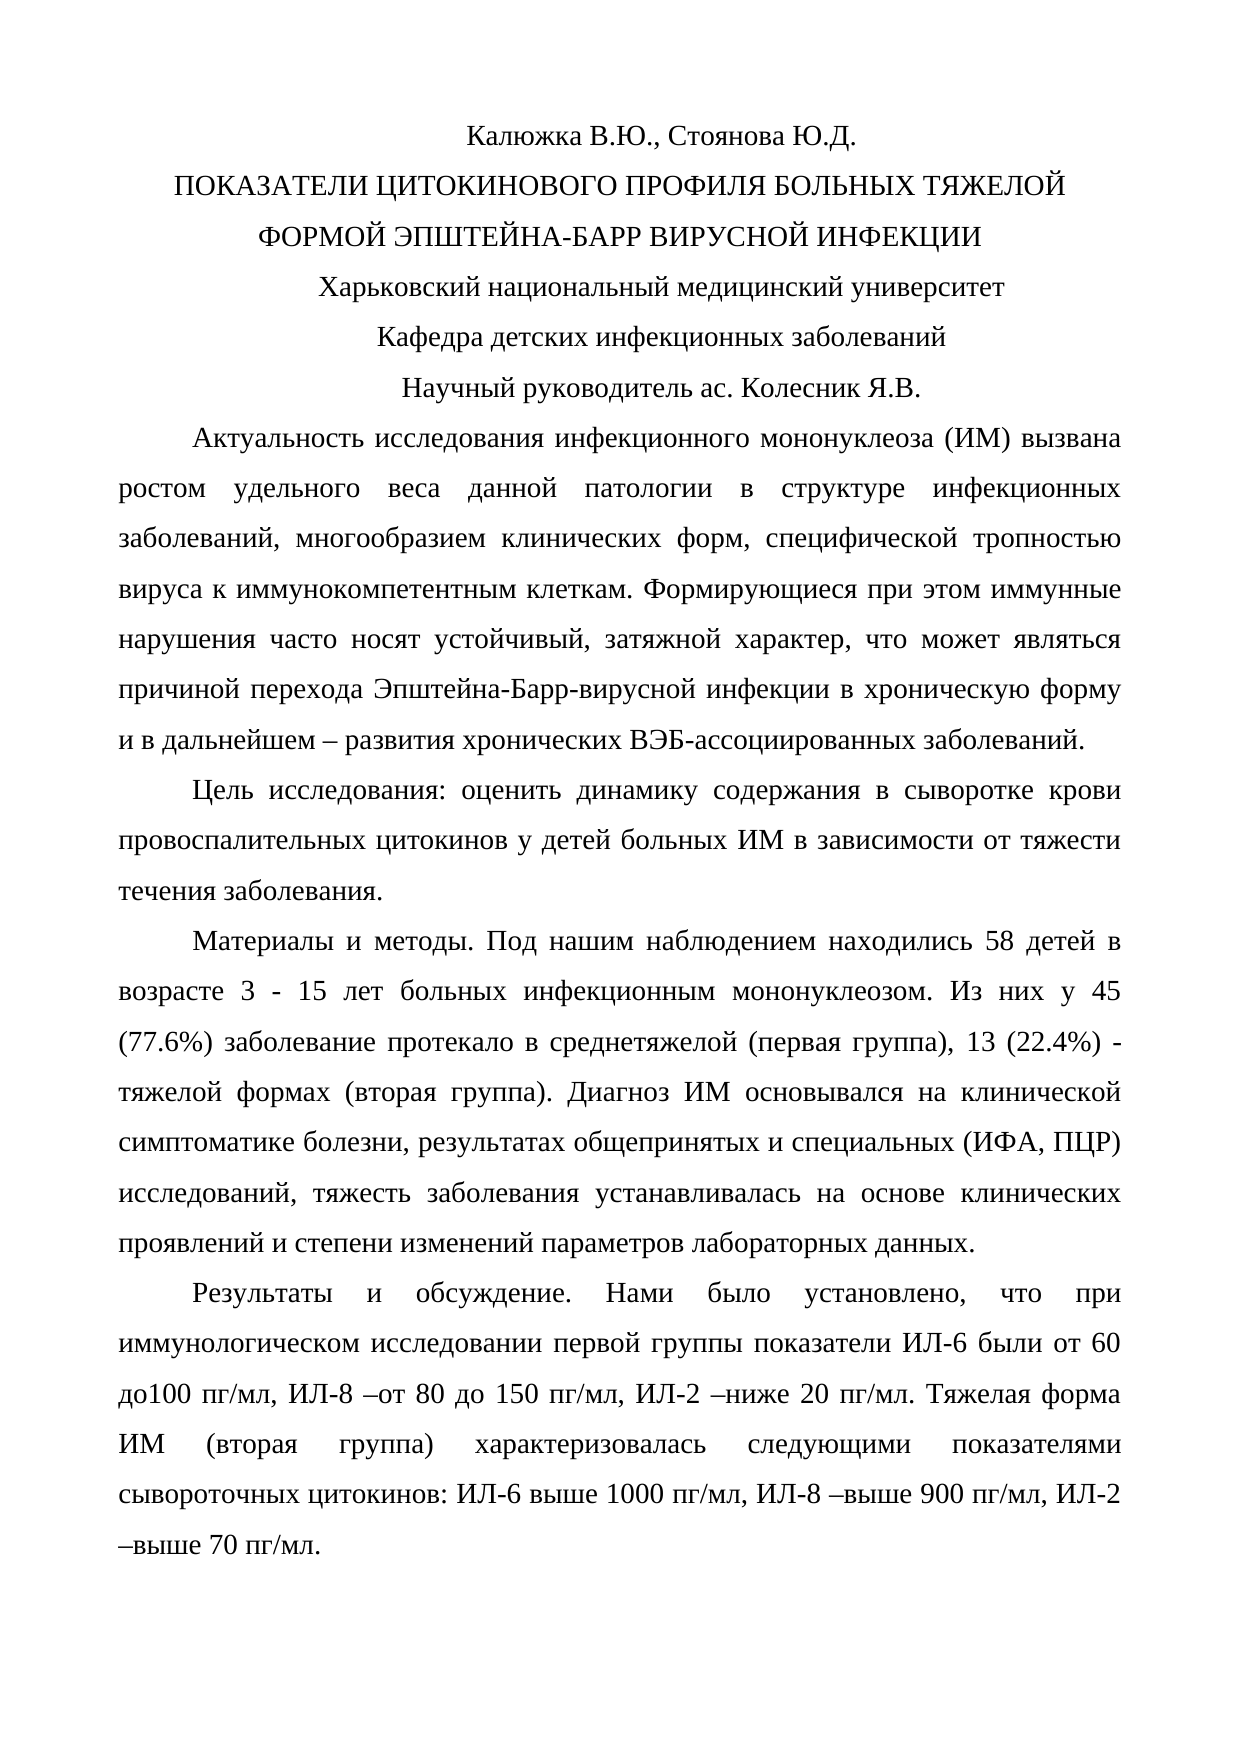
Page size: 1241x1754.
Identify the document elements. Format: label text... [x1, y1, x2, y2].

text Актуальность исследования инфекционного мононуклеоза (ИМ) вызвана ростом удельного веса данной патологии в структуре инфекционных заболеваний, многообразием клинических форм, специфической тропностью вируса к иммунокомпетентным клеткам. Формирующиеся при этом иммунные нарушения часто носят устойчивый, затяжной характер, что может являться причиной перехода Эпштейна-Барр-вирусной инфекции в хроническую форму и в дальнейшем – развития хронических ВЭБ-ассоциированных заболеваний. [118, 420, 1122, 755]
text Цель исследования: оценить динамику содержания в сыворотке крови провоспалительных цитокинов у детей больных ИМ в зависимости от тяжести течения заболевания. [118, 772, 1122, 906]
text Калюжка В.Ю., Стоянова Ю.Д. [236, 118, 1087, 152]
text Материалы и методы. Под нашим наблюдением находились 58 детей в возрасте 3 - 15 лет больных инфекционным мононуклеозом. Из них у 45 (77.6%) заболевание протекало в среднетяжелой (первая группа), 13 (22.4%) - тяжелой формах (вторая группа). Диагноз ИМ основывался на клинической симптоматике болезни, результатах общепринятых и специальных (ИФА, ПЦР) исследований, тяжесть заболевания устанавливалась на основе клинических проявлений и степени изменений параметров лабораторных данных. [118, 923, 1122, 1258]
text Кафедра детских инфекционных заболеваний [236, 319, 1087, 353]
text Харьковский национальный медицинский университет [236, 269, 1087, 303]
text Научный руководитель ас. Колесник Я.В. [236, 370, 1087, 403]
text Результаты и обсуждение. Нами было установлено, что при иммунологическом исследовании первой группы показатели ИЛ-6 были от 60 до100 пг/мл, ИЛ-8 –от 80 до 150 пг/мл, ИЛ-2 –ниже 20 пг/мл. Тяжелая форма ИМ (вторая группа) характеризовалась следующими показателями сывороточных цитокинов: ИЛ-6 выше 1000 пг/мл, ИЛ-8 –выше 900 пг/мл, ИЛ-2 –выше 70 пг/мл. [118, 1275, 1122, 1560]
text ПОКАЗАТЕЛИ ЦИТОКИНОВОГО ПРОФИЛЯ БОЛЬНЫХ ТЯЖЕЛОЙ ФОРМОЙ ЭПШТЕЙНА-БАРР ВИРУСНОЙ ИНФЕКЦИИ [118, 168, 1122, 252]
